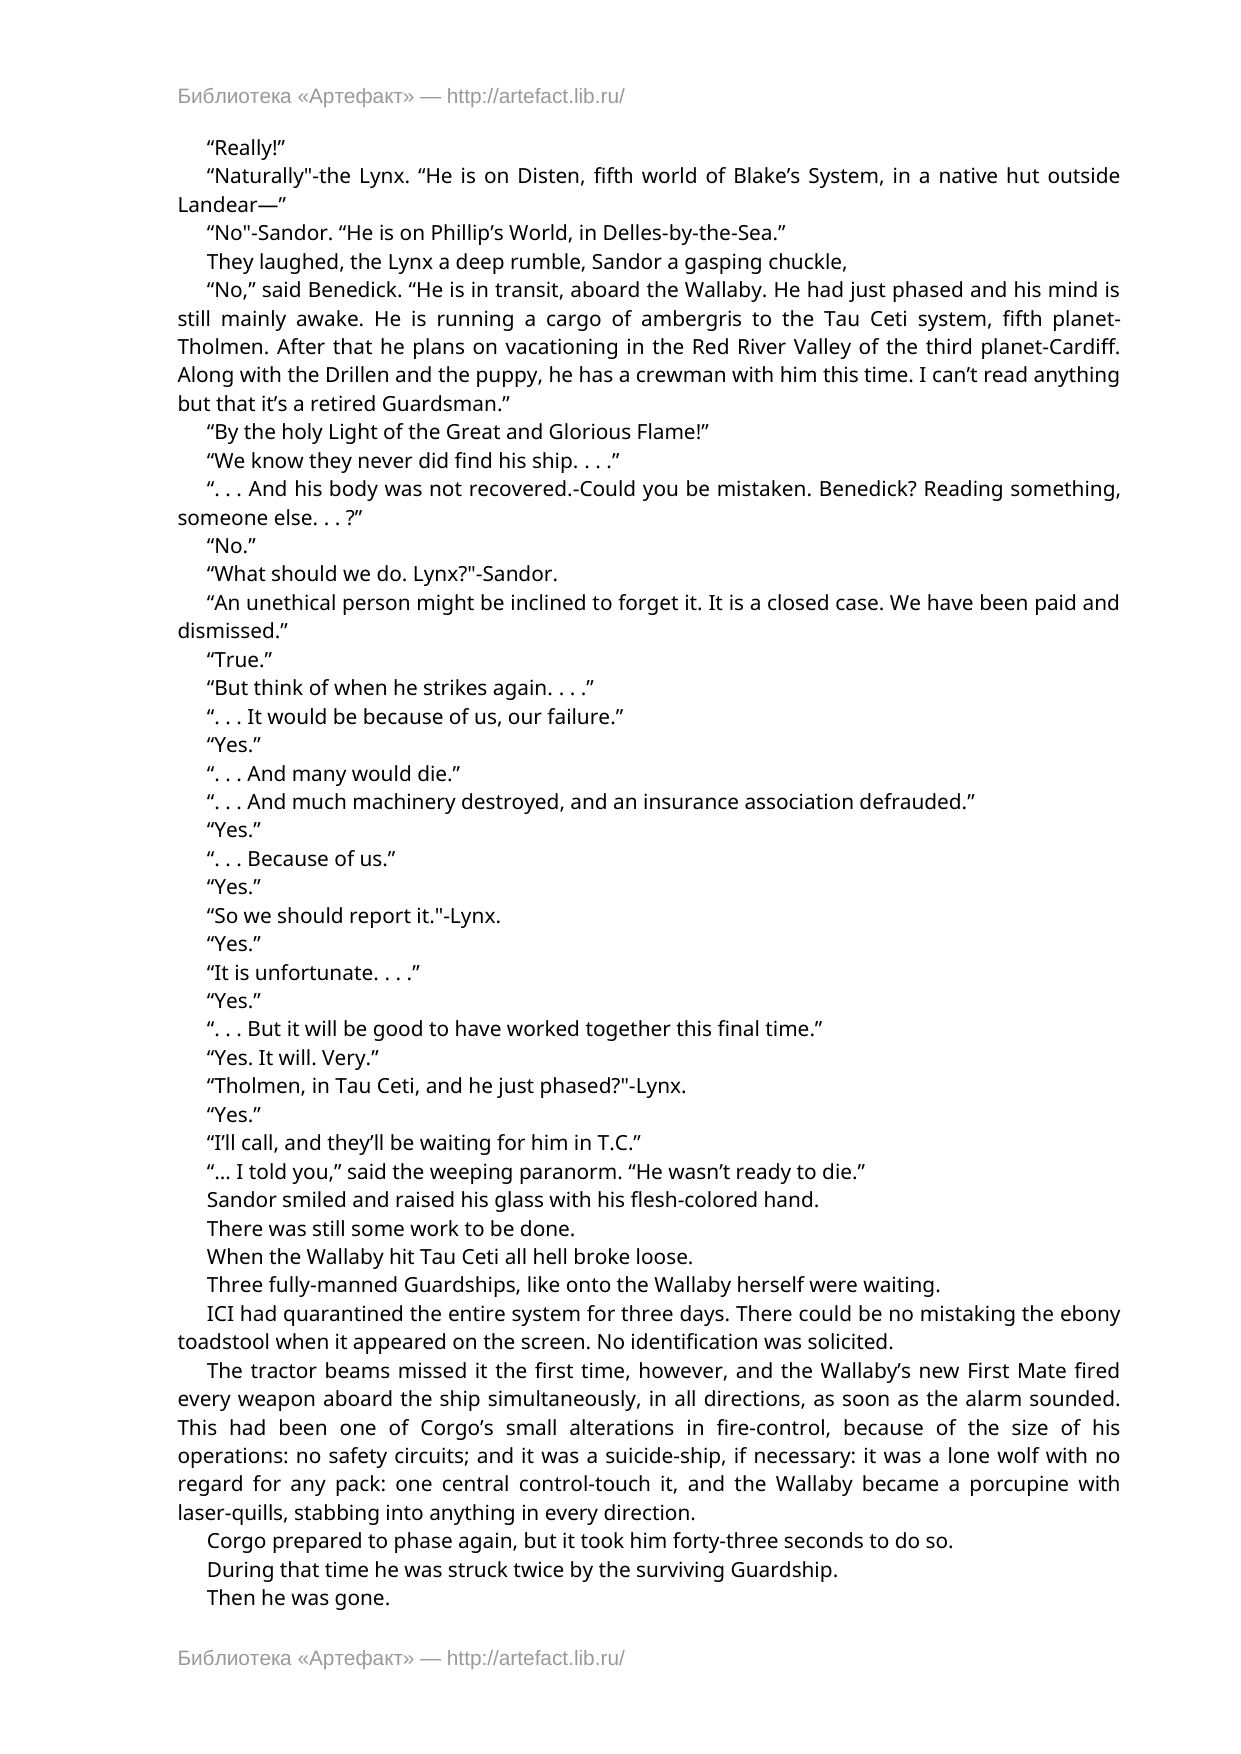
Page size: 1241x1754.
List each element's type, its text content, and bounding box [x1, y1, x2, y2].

text “Yes.” [177, 872, 1122, 901]
text “It is unfortunate. . . .” [177, 958, 1122, 986]
text “Yes.” [177, 730, 1122, 759]
text “Really!” [177, 133, 1122, 161]
text “But think of when he strikes again. . . .” [177, 673, 1122, 702]
text “Naturally"-the Lynx. “He is on Disten, fifth world of Blake’s System, in a native hut outside Landear—” [177, 161, 1122, 218]
text “True.” [177, 645, 1122, 673]
text There was still some work to be done. [177, 1214, 1122, 1242]
text “I’ll call, and they’ll be waiting for him in T.C.” [177, 1128, 1122, 1157]
text “Yes.” [177, 816, 1122, 844]
text “So we should report it."-Lynx. [177, 901, 1122, 929]
text Corgo prepared to phase again, but it took him forty-three seconds to do so. [177, 1526, 1122, 1555]
text “. . . It would be because of us, our failure.” [177, 702, 1122, 730]
text “What should we do. Lynx?"-Sandor. [177, 559, 1122, 588]
text Then he was gone. [177, 1583, 1122, 1612]
text “Yes.” [177, 929, 1122, 958]
text The tractor beams missed it the first time, however, and the Wallaby’s new First Mate fired every weapon aboard the ship simultaneously, in all directions, as soon as the alarm sounded. This had been one of Corgo’s small alterations in fire-control, because of the size of his operations: no safety circuits; and it was a suicide-ship, if necessary: it was a lone wolf with no regard for any pack: one central control-touch it, and the Wallaby became a porcupine with laser-quills, stabbing into anything in every direction. [177, 1356, 1122, 1526]
text “An unethical person might be inclined to forget it. It is a closed case. We have been paid and dismissed.” [177, 588, 1122, 645]
text “We know they never did find his ship. . . .” [177, 446, 1122, 474]
text They laughed, the Lynx a deep rumble, Sandor a gasping chuckle, [177, 247, 1122, 275]
text “Yes. It will. Very.” [177, 1043, 1122, 1071]
text “. . . And his body was not recovered.-Could you be mistaken. Benedick? Reading something, someone else. . . ?” [177, 474, 1122, 531]
text During that time he was struck twice by the surviving Guardship. [177, 1555, 1122, 1583]
text Three fully-manned Guardships, like onto the Wallaby herself were waiting. [177, 1271, 1122, 1299]
text “No.” [177, 531, 1122, 559]
text “No"-Sandor. “He is on Phillip’s World, in Delles-by-the-Sea.” [177, 218, 1122, 247]
text “Yes.” [177, 986, 1122, 1014]
text “. . . And many would die.” [177, 759, 1122, 787]
text “. . . But it will be good to have worked together this final time.” [177, 1014, 1122, 1043]
text “By the holy Light of the Great and Glorious Flame!” [177, 417, 1122, 446]
text When the Wallaby hit Tau Ceti all hell broke loose. [177, 1242, 1122, 1271]
text Sandor smiled and raised his glass with his flesh-colored hand. [177, 1185, 1122, 1214]
text “. . . Because of us.” [177, 844, 1122, 872]
text “. . . And much machinery destroyed, and an insurance association defrauded.” [177, 787, 1122, 816]
text “Tholmen, in Tau Ceti, and he just phased?"-Lynx. [177, 1071, 1122, 1100]
text ICI had quarantined the entire system for three days. There could be no mistaking the ebony toadstool when it appeared on the screen. No identification was solicited. [177, 1299, 1122, 1356]
text “No,” said Benedick. “He is in transit, aboard the Wallaby. He had just phased and his mind is still mainly awake. He is running a cargo of ambergris to the Tau Ceti system, fifth planet-Tholmen. After that he plans on vacationing in the Red River Valley of the third planet-Cardiff. Along with the Drillen and the puppy, he has a crewman with him this time. I can’t read anything but that it’s a retired Guardsman.” [177, 275, 1122, 417]
text “Yes.” [177, 1100, 1122, 1128]
text “... I told you,” said the weeping paranorm. “He wasn’t ready to die.” [177, 1157, 1122, 1185]
